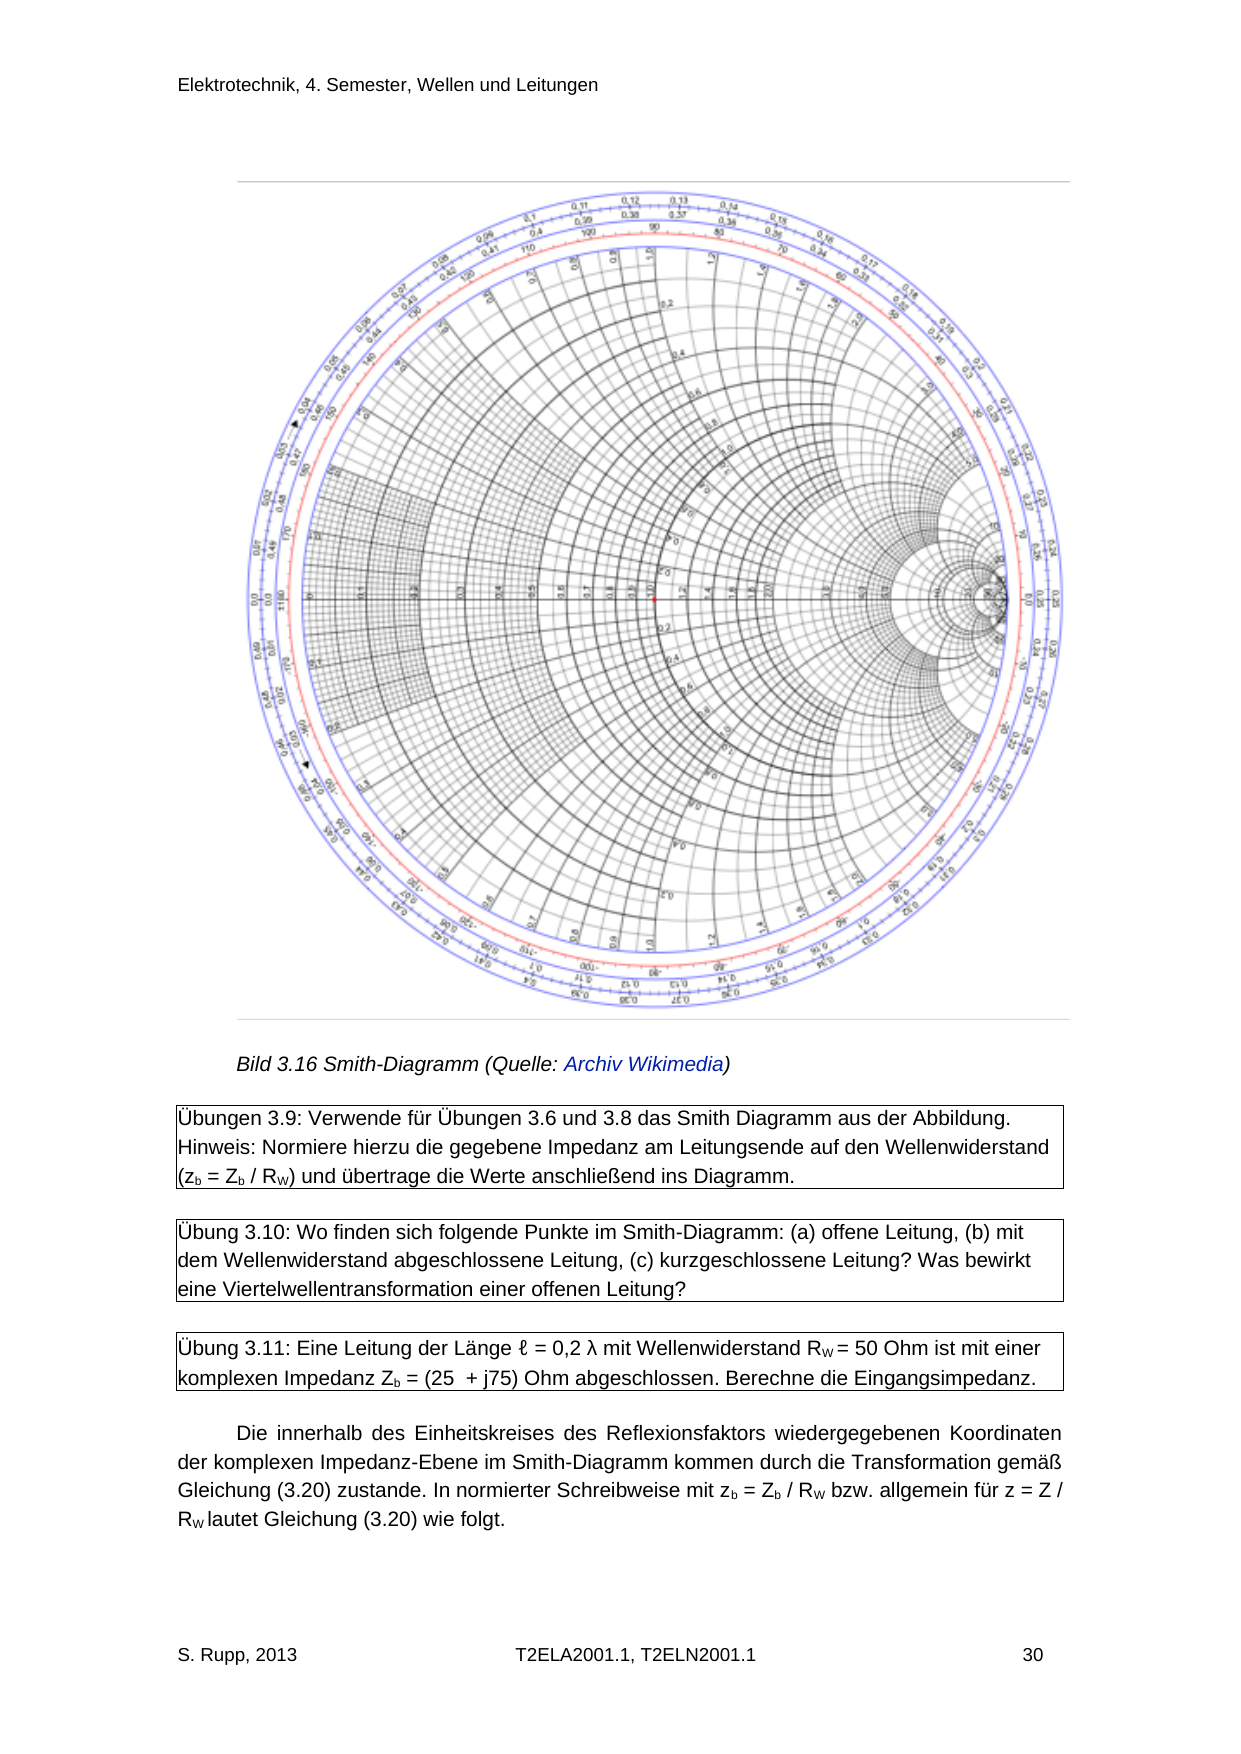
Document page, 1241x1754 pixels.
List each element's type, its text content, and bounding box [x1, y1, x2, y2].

text Übungen 3.9: Verwende für Übungen 3.6 und 3.8 das Smith Diagramm aus der Abbildung. Hinweis: Normiere hierzu die gegebene Impedanz am Leitungsende auf den Wellenwiderstand (zb = Zb / RW) und übertrage die Werte anschließend ins Diagramm. [177, 1106, 1063, 1188]
picture [236, 177, 1072, 1030]
text Übung 3.10: Wo finden sich folgende Punkte im Smith-Diagramm: (a) offene Leitung, (b) mit dem Wellenwiderstand abgeschlossene Leitung, (c) kurzgeschlossene Leitung? Was bewirkt eine Viertelwellentransformation einer offenen Leitung? [177, 1220, 1063, 1301]
text Bild 3.16 Smith-Diagramm (Quelle: Archiv Wikimedia) [177, 1051, 1063, 1075]
text Die innerhalb des Einheitskreises des Reflexionsfaktors wiedergegebenen Koordinaten der komplexen Impedanz-Ebene im Smith-Diagramm kommen durch die Transformation gemäß Gleichung (3.20) zustande. In normierter Schreibweise mit zb = Zb / RW bzw. allgemein für z = Z / RW lautet Gleichung (3.20) wie folgt. [177, 1421, 1063, 1531]
text Übung 3.11: Eine Leitung der Länge ℓ = 0,2 λ mit Wellenwiderstand RW = 50 Ohm ist mit einer komplexen Impedanz Zb = (25 + j75) Ohm abgeschlossen. Berechne die Eingangsimpedanz. [177, 1333, 1063, 1390]
